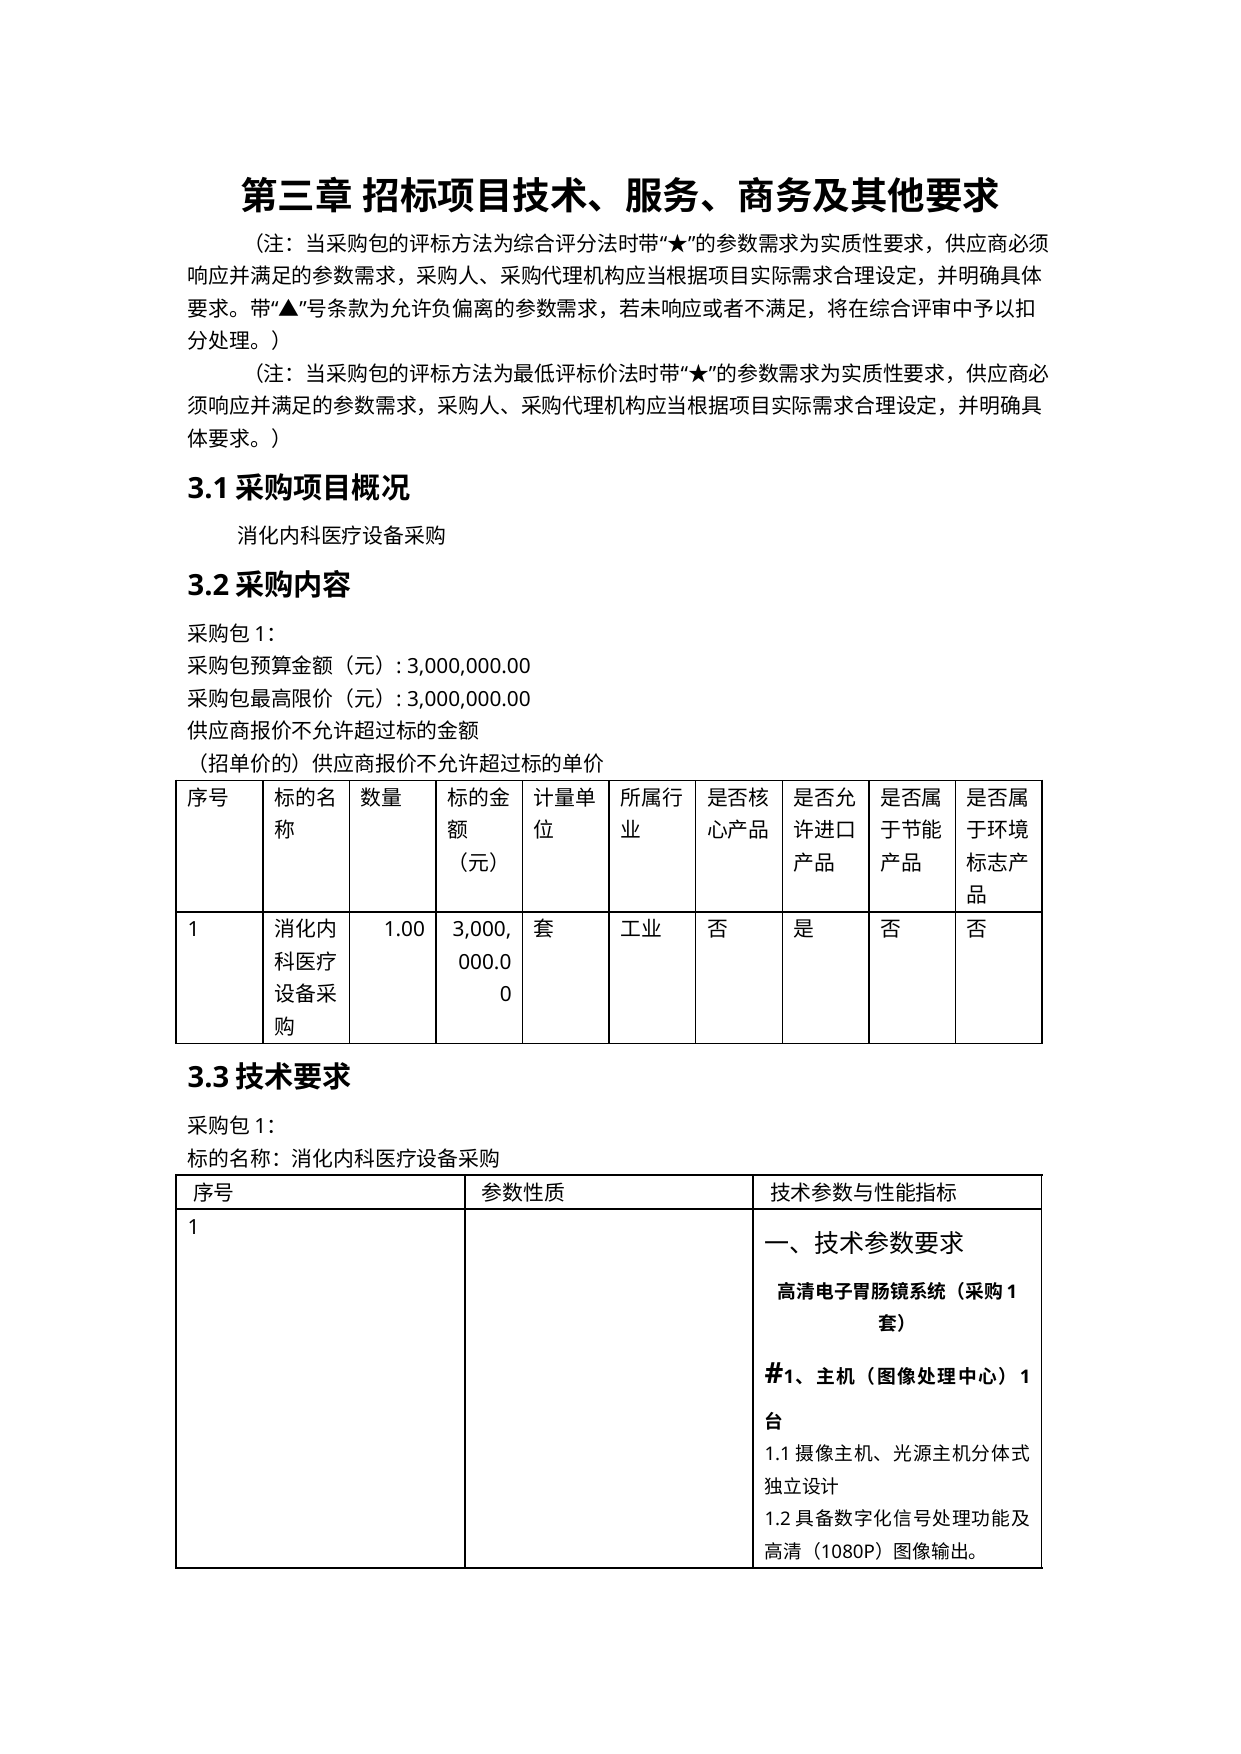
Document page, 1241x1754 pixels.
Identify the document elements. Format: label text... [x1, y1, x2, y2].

table_cell 否 [956, 913, 1041, 1043]
text 消化内科医疗设备采购 [187, 519, 1053, 552]
table_header 数量 [350, 781, 435, 911]
text （注：当采购包的评标方法为最低评标价法时带“★”的参数需求为实质性要求，供应商必须响应并满足的参数需求，采购人、采购代理机构应当根据项目实际需求合理设定，并明确具体要求。） [187, 357, 1053, 454]
text 3.2采购内容 [187, 552, 1053, 617]
table_cell 1 [177, 913, 262, 1043]
text 采购包1： [187, 617, 1053, 649]
table_header 技术参数与性能指标 [754, 1176, 1041, 1208]
table_cell 套 [523, 913, 608, 1043]
text （注：当采购包的评标方法为综合评分法时带“★”的参数需求为实质性要求，供应商必须响应并满足的参数需求，采购人、采购代理机构应当根据项目实际需求合理设定，并明确具体要求。带“▲”号条款为允许负偏离的参数需求，若未响应或者不满足，将在综合评审中予以扣分处理。） [187, 227, 1053, 357]
text 3.3技术要求 [187, 1044, 1053, 1109]
text 供应商报价不允许超过标的金额 [187, 714, 1053, 747]
table_header 计量单位 [523, 781, 608, 911]
table_header 是否属于节能产品 [870, 781, 955, 911]
table_header 是否核心产品 [696, 781, 782, 911]
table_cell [754, 1210, 1041, 1567]
table_header 是否允许进口产品 [783, 781, 868, 911]
text 标的名称：消化内科医疗设备采购 [187, 1142, 1053, 1174]
text 采购包预算金额（元）: 3,000,000.00 [187, 649, 1053, 682]
text 采购包1： [187, 1109, 1053, 1142]
table_cell 是 [783, 913, 868, 1043]
text 第三章 招标项目技术、服务、商务及其他要求 [187, 162, 1053, 227]
table_cell 否 [696, 913, 782, 1043]
table_header 序号 [177, 781, 262, 911]
text 采购包最高限价（元）: 3,000,000.00 [187, 682, 1053, 714]
table_cell [466, 1210, 752, 1567]
table_cell 工业 [610, 913, 695, 1043]
table_cell 否 [870, 913, 955, 1043]
table_cell 3,000,000.00 [437, 913, 522, 1043]
text （招单价的）供应商报价不允许超过标的单价 [187, 747, 1053, 779]
table_cell 1 [177, 1210, 464, 1567]
table_cell 1.00 [350, 913, 435, 1043]
table_header 标的金额 （元） [437, 781, 522, 911]
table_cell 消化内科医疗设备采购 [264, 913, 349, 1043]
table_header 参数性质 [466, 1176, 752, 1208]
table_header 所属行业 [610, 781, 695, 911]
text 3.1采购项目概况 [187, 454, 1053, 519]
table_header 序号 [177, 1176, 464, 1208]
table_header 是否属于环境标志产品 [956, 781, 1041, 911]
table_header 标的名称 [264, 781, 349, 911]
